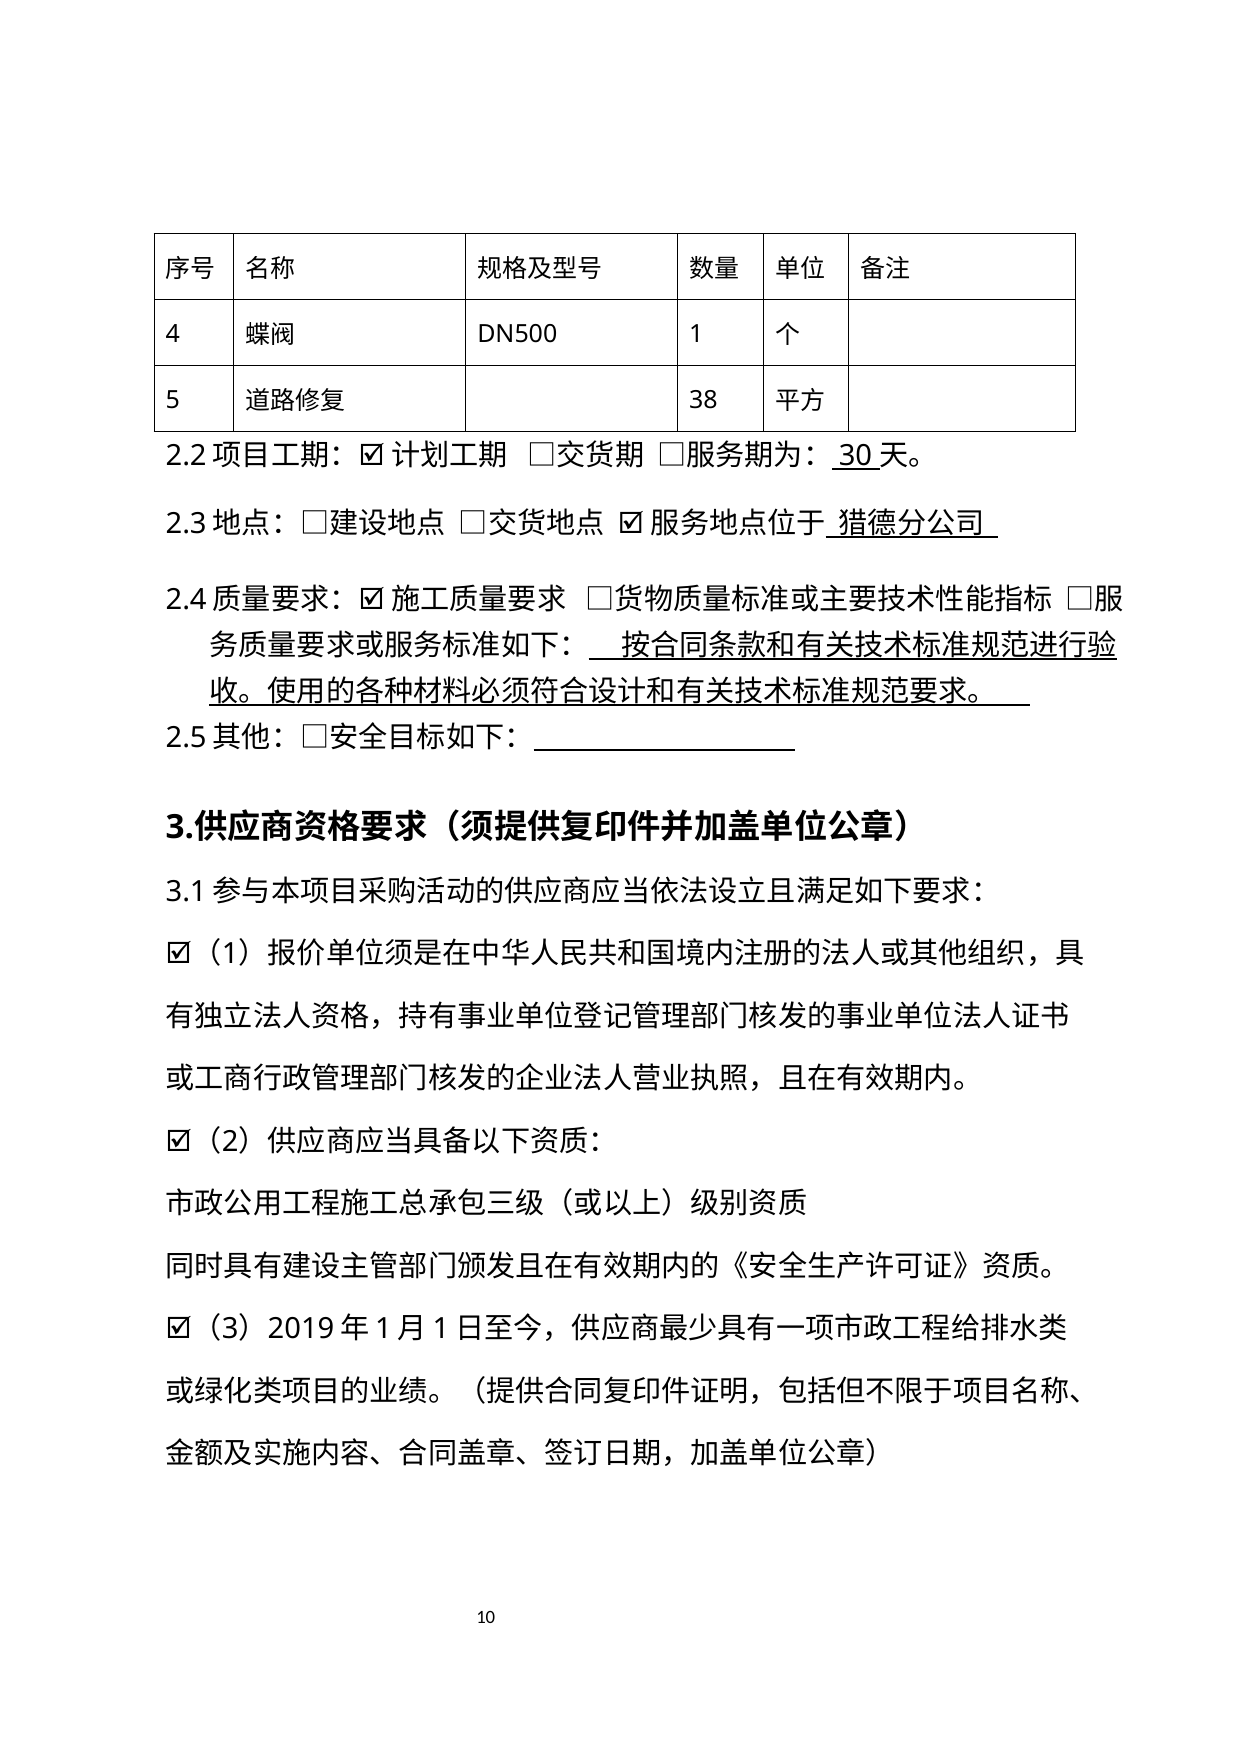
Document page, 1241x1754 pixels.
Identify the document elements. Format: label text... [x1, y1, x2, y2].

table_header 序号 [155, 234, 233, 299]
text 3.1参与本项目采购活动的供应商应当依法设立且满足如下要求： [165, 851, 1087, 914]
table_cell [849, 366, 1075, 431]
text 2.2项目工期：计划工期 □交货期 □服务期为： 30 天。 [165, 432, 1087, 474]
table_cell 平方 [764, 366, 848, 431]
text （2）供应商应当具备以下资质： [165, 1101, 1087, 1164]
table_cell 个 [764, 300, 848, 365]
table_cell 道路修复 [234, 366, 465, 431]
table_header 规格及型号 [466, 234, 677, 299]
table_header 单位 [764, 234, 848, 299]
text 2.4质量要求：施工质量要求 □货物质量标准或主要技术性能指标 □服务质量要求或服务标准如下： 按合同条款和有关技术标准规范进行验收。使用的各种材料必须符合设计和有关技术标准规范要求。 [165, 573, 1125, 710]
table_cell [466, 366, 677, 431]
text 2.3地点：□建设地点 □交货地点 服务地点位于 猎德分公司 [165, 507, 1087, 540]
table_cell 38 [678, 366, 763, 431]
table_cell 4 [155, 300, 233, 365]
text （3）2019年1月1日至今，供应商最少具有一项市政工程给排水类或绿化类项目的业绩。（提供合同复印件证明，包括但不限于项目名称、金额及实施内容、合同盖章、签订日期，加盖单位公章） [165, 1289, 1087, 1476]
table_cell [849, 300, 1075, 365]
table_cell 1 [678, 300, 763, 365]
text 2.5其他：□安全目标如下： [165, 710, 1125, 756]
table_header 名称 [234, 234, 465, 299]
text 3.供应商资格要求（须提供复印件并加盖单位公章） [165, 789, 1087, 851]
table_cell 蝶阀 [234, 300, 465, 365]
table_cell DN500 [466, 300, 677, 365]
text 同时具有建设主管部门颁发且在有效期内的《安全生产许可证》资质。 [165, 1226, 1087, 1289]
table_header 数量 [678, 234, 763, 299]
table_cell 5 [155, 366, 233, 431]
table_header 备注 [849, 234, 1075, 299]
text （1）报价单位须是在中华人民共和国境内注册的法人或其他组织，具有独立法人资格，持有事业单位登记管理部门核发的事业单位法人证书或工商行政管理部门核发的企业法人营业执照，且在有效期内。 [165, 914, 1087, 1101]
text 市政公用工程施工总承包三级（或以上）级别资质 [165, 1164, 1087, 1226]
